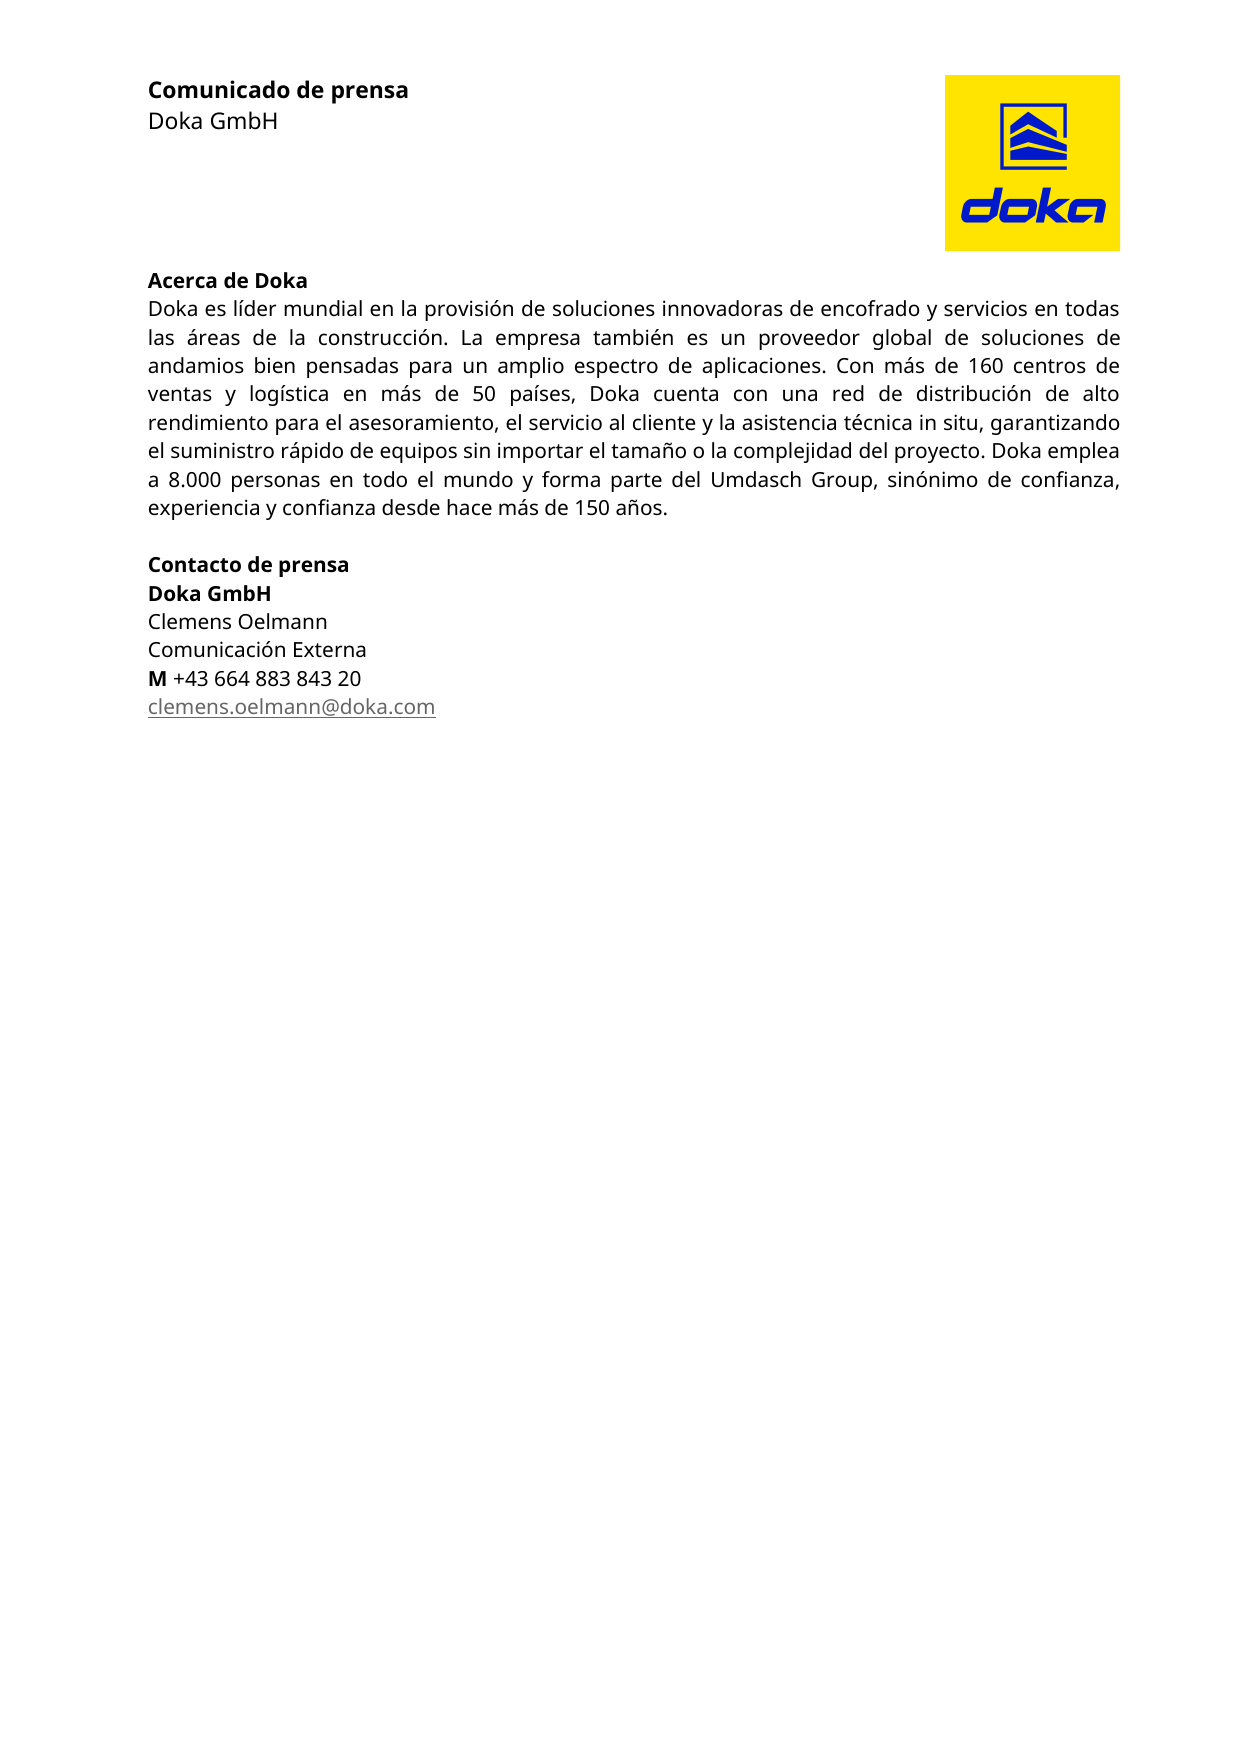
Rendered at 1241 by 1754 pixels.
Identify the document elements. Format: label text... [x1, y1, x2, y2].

text Acerca de Doka [148, 266, 1122, 294]
text M +43 664 883 843 20 [148, 664, 1122, 692]
text Clemens Oelmann Comunicación Externa [148, 607, 1122, 664]
text Doka GmbH [148, 579, 1122, 607]
text Doka es líder mundial en la provisión de soluciones innovadoras de encofrado y servicios en todas las áreas de la construcción. La empresa también es un proveedor global de soluciones de andamios bien pensadas para un amplio espectro de aplicaciones. Con más de 160 centros de ventas y logística en más de 50 países, Doka cuenta con una red de distribución de alto rendimiento para el asesoramiento, el servicio al cliente y la asistencia técnica in situ, garantizando el suministro rápido de equipos sin importar el tamaño o la complejidad del proyecto. Doka emplea a 8.000 personas en todo el mundo y forma parte del Umdasch Group, sinónimo de confianza, experiencia y confianza desde hace más de 150 años. [148, 294, 1122, 522]
text Contacto de prensa [148, 522, 1122, 579]
text clemens.oelmann@doka.com [148, 692, 1122, 721]
picture [945, 75, 1120, 250]
